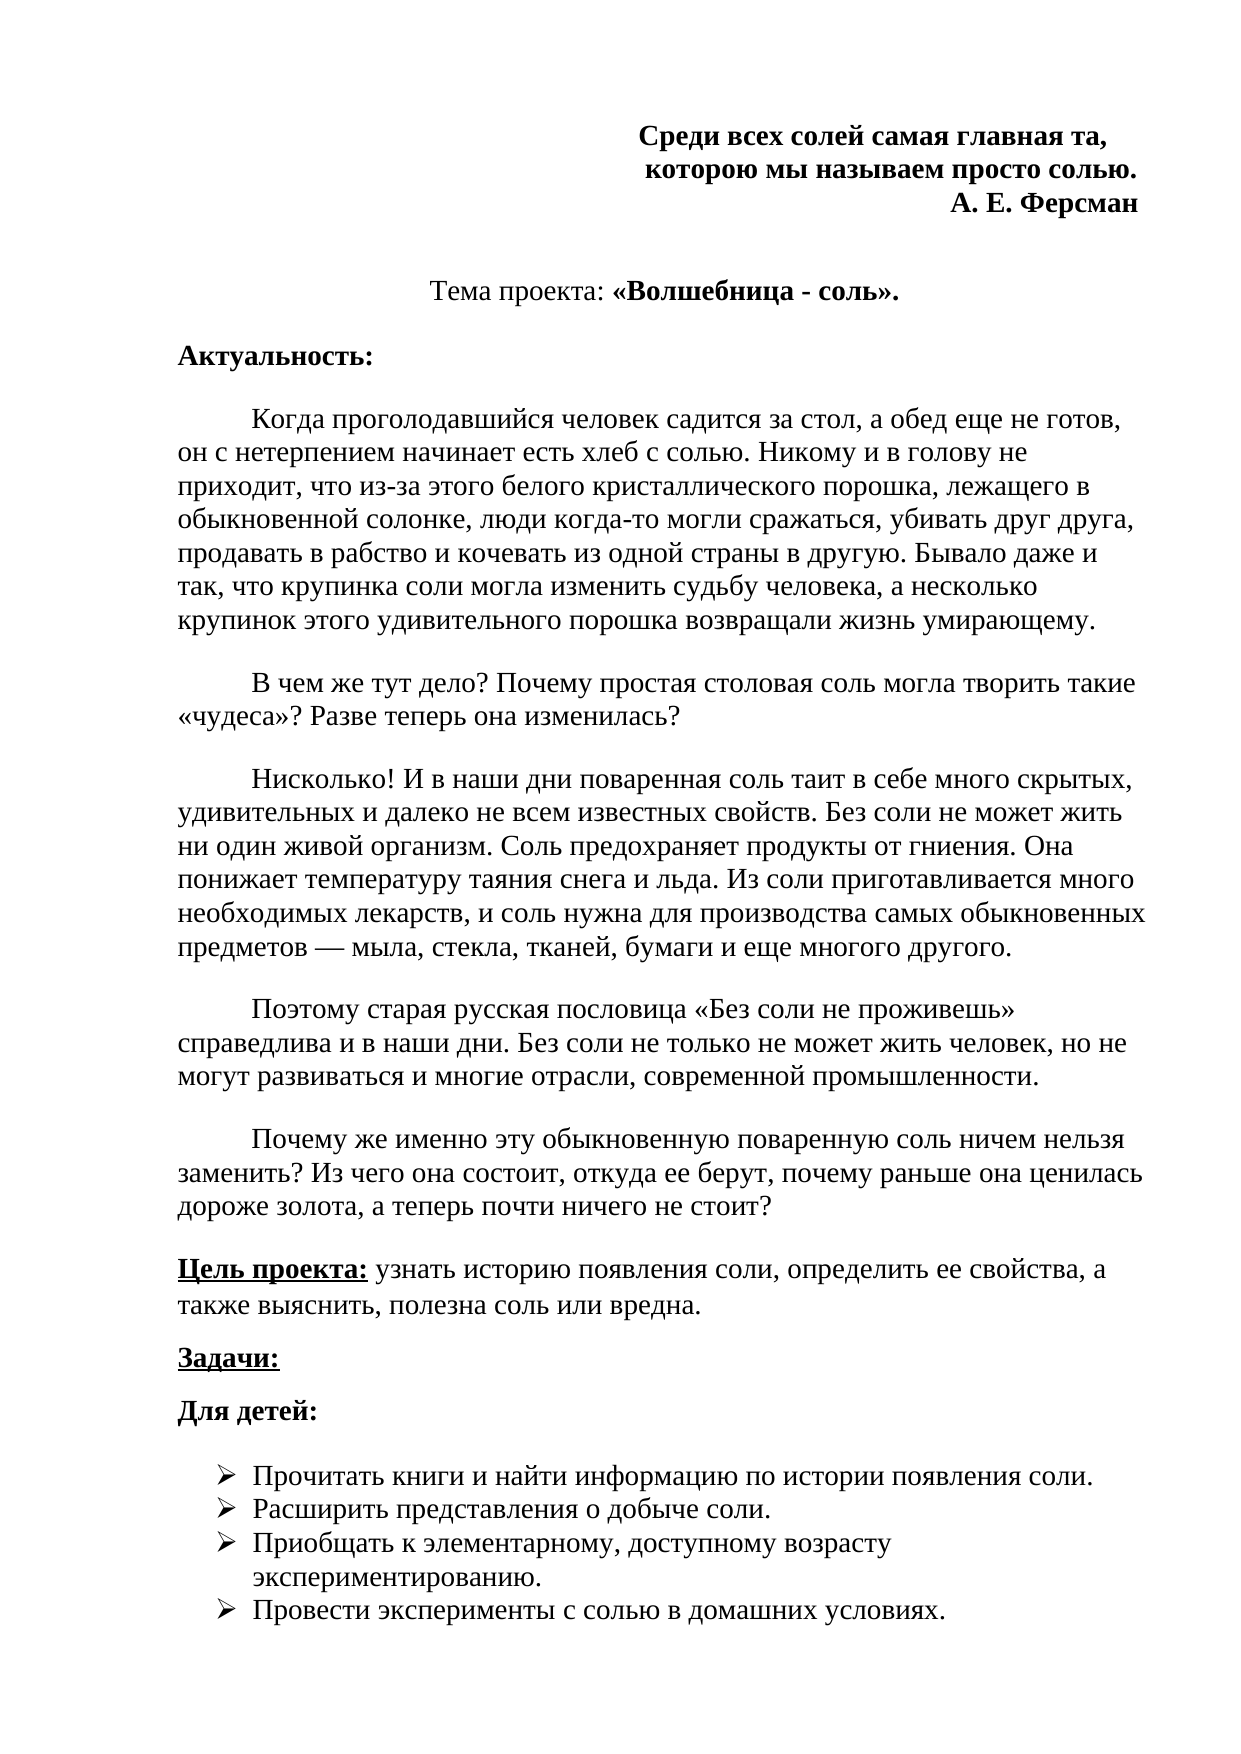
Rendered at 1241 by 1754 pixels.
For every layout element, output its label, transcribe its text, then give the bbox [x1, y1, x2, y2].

text В чем же тут дело? Почему простая столовая соль могла творить такие «чудеса»? Разве теперь она изменилась? [177, 665, 1152, 732]
text Нисколько! И в наши дни поваренная соль таит в себе много скрытых, удивительных и далеко не всем известных свойств. Без соли не может жить ни один живой организм. Соль предохраняет продукты от гниения. Она понижает температуру таяния снега и льда. Из соли приготавливается много необходимых лекарств, и соль нужна для производства самых обыкновенных предметов — мыла, стекла, тканей, бумаги и еще многого другого. [177, 761, 1152, 962]
text Тема проекта: «Волшебница - соль». [177, 273, 1152, 306]
text Для детей: [177, 1393, 1152, 1426]
text Среди всех солей самая главная та, которою мы называем просто солью. А. Е. Ферсман [215, 118, 1152, 219]
text Актуальность: [177, 338, 1152, 372]
text Цель проекта: узнать историю появления соли, определить ее свойства, а также выяснить, полезна соль или вредна. [177, 1251, 1152, 1321]
list Провести эксперименты с солью в домашних условиях. [215, 1592, 1152, 1626]
list Приобщать к элементарному, доступному возрасту экспериментированию. [215, 1525, 1152, 1592]
text Почему же именно эту обыкновенную поваренную соль ничем нельзя заменить? Из чего она состоит, откуда ее берут, почему раньше она ценилась дороже золота, а теперь почти ничего не стоит? [177, 1121, 1152, 1222]
text Поэтому старая русская пословица «Без соли не проживешь» справедлива и в наши дни. Без соли не только не может жить человек, но не могут развиваться и многие отрасли, современной промышленности. [177, 991, 1152, 1092]
text Задачи: [177, 1340, 1152, 1373]
text Когда проголодавшийся человек садится за стол, а обед еще не готов, он с нетерпением начинает есть хлеб с солью. Никому и в голову не приходит, что из-за этого белого кристаллического порошка, лежащего в обыкновенной солонке, люди когда-то могли сражаться, убивать друг друга, продавать в рабство и кочевать из одной страны в другую. Бывало даже и так, что крупинка соли могла изменить судьбу человека, а несколько крупинок этого удивительного порошка возвращали жизнь умирающему. [177, 401, 1152, 636]
list Прочитать книги и найти информацию по истории появления соли. [215, 1458, 1152, 1492]
list Расширить представления о добыче соли. [215, 1492, 1152, 1525]
